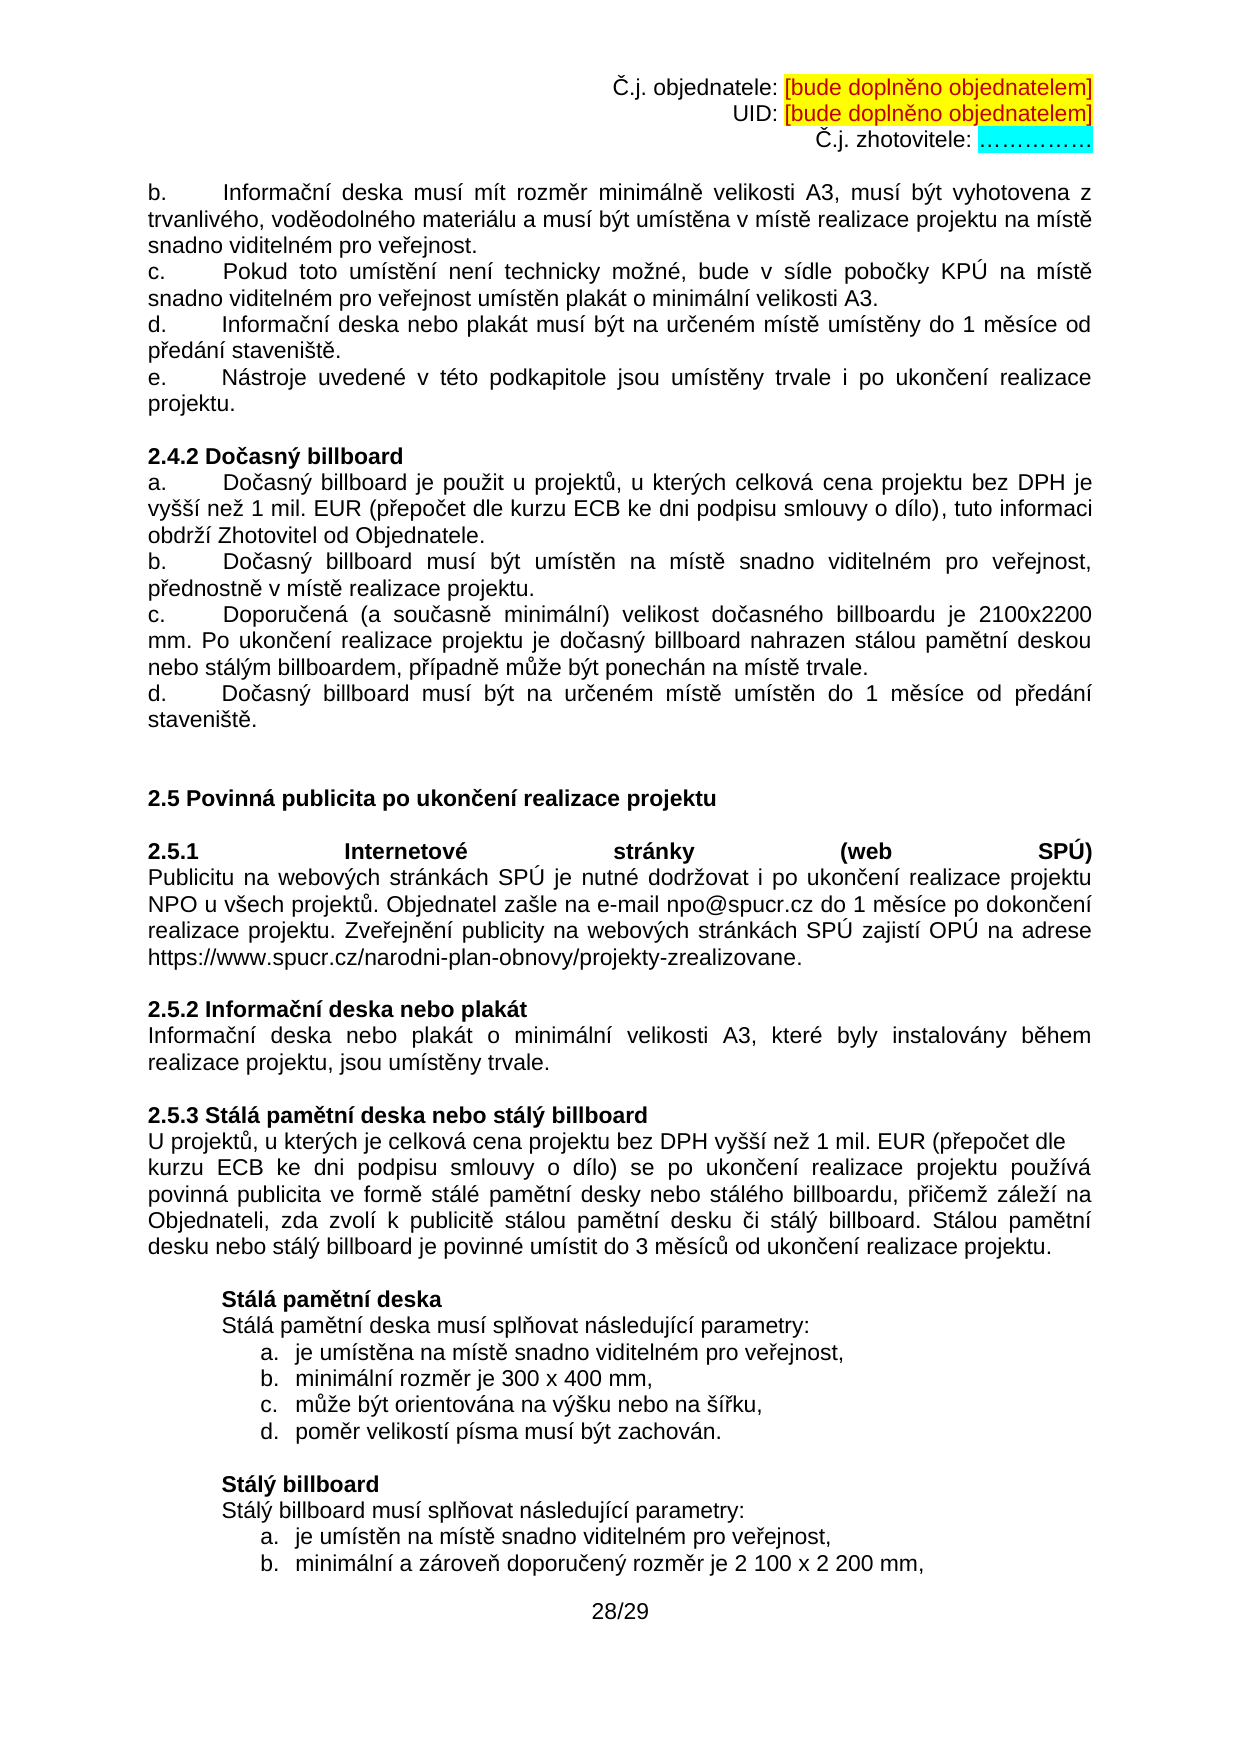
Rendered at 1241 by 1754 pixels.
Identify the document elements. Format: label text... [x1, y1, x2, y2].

text U projektů, u kterých je celková cena projektu bez DPH vyšší než 1 mil. EUR (přepočet dle [148, 1128, 1093, 1154]
text 2.4.2 Dočasný billboard [148, 443, 1093, 469]
text d. Dočasný billboard musí být na určeném místě umístěn do 1 měsíce od předání staveniště. [148, 680, 1093, 733]
text 2.5.2 Informační deska nebo plakát [148, 996, 1093, 1022]
list Dočasný billboard musí být umístěn na místě snadno viditelném pro veřejnost, přednostně v místě realizace projektu. [148, 548, 1093, 601]
text Stálý billboard musí splňovat následující parametry: [148, 1497, 1093, 1523]
list Doporučená (a současně minimální) velikost dočasného billboardu je 2100x2200 mm. Po ukončení realizace projektu je dočasný billboard nahrazen stálou pamětní deskou nebo stálým billboardem, případně může být ponechán na místě trvale. [148, 601, 1093, 680]
text Stálá pamětní deska [148, 1286, 1093, 1312]
list poměr velikostí písma musí být zachován. [260, 1418, 1093, 1444]
list Pokud toto umístění není technicky možné, bude v sídle pobočky KPÚ na místě snadno viditelném pro veřejnost umístěn plakát o minimální velikosti A3. [148, 258, 1093, 311]
list minimální a zároveň doporučený rozměr je 2 100 x 2 200 mm, [260, 1549, 1093, 1576]
text Stálý billboard [148, 1471, 1093, 1497]
list může být orientována na výšku nebo na šířku, [260, 1391, 1093, 1418]
text Informační deska nebo plakát o minimální velikosti A3, které byly instalovány během realizace projektu, jsou umístěny trvale. [148, 1022, 1093, 1075]
list Dočasný billboard je použit u projektů, u kterých celková cena projektu bez DPH je vyšší než 1 mil. EUR (přepočet dle kurzu ECB ke dni podpisu smlouvy o dílo), tuto informaci obdrží Zhotovitel od Objednatele. [148, 469, 1093, 548]
list je umístěn na místě snadno viditelném pro veřejnost, [260, 1523, 1093, 1549]
text 2.5.3 Stálá pamětní deska nebo stálý billboard [148, 1102, 1093, 1128]
list je umístěna na místě snadno viditelném pro veřejnost, [260, 1339, 1093, 1365]
list Informační deska musí mít rozměr minimálně velikosti A3, musí být vyhotovena z trvanlivého, voděodolného materiálu a musí být umístěna v místě realizace projektu na místě snadno viditelném pro veřejnost. [148, 179, 1093, 258]
text 2.5.1 Internetové stránky (web SPÚ) Publicitu na webových stránkách SPÚ je nutné dodržovat i po ukončení realizace projektu NPO u všech projektů. Objednatel zašle na e-mail npo@spucr.cz do 1 měsíce po dokončení realizace projektu. Zveřejnění publicity na webových stránkách SPÚ zajistí OPÚ na adrese https://www.spucr.cz/narodni-plan-obnovy/projekty-zrealizovane. [148, 838, 1093, 970]
text d. Informační deska nebo plakát musí být na určeném místě umístěny do 1 měsíce od předání staveniště. [148, 311, 1093, 364]
text e. Nástroje uvedené v této podkapitole jsou umístěny trvale i po ukončení realizace projektu. [148, 364, 1093, 416]
text Stálá pamětní deska musí splňovat následující parametry: [148, 1312, 1093, 1339]
list minimální rozměr je 300 x 400 mm, [260, 1365, 1093, 1391]
text kurzu ECB ke dni podpisu smlouvy o dílo) se po ukončení realizace projektu používá povinná publicita ve formě stálé pamětní desky nebo stálého billboardu, přičemž záleží na Objednateli, zda zvolí k publicitě stálou pamětní desku či stálý billboard. Stálou pamětní desku nebo stálý billboard je povinné umístit do 3 měsíců od ukončení realizace projektu. [148, 1154, 1093, 1260]
text 2.5 Povinná publicita po ukončení realizace projektu [148, 785, 1093, 812]
